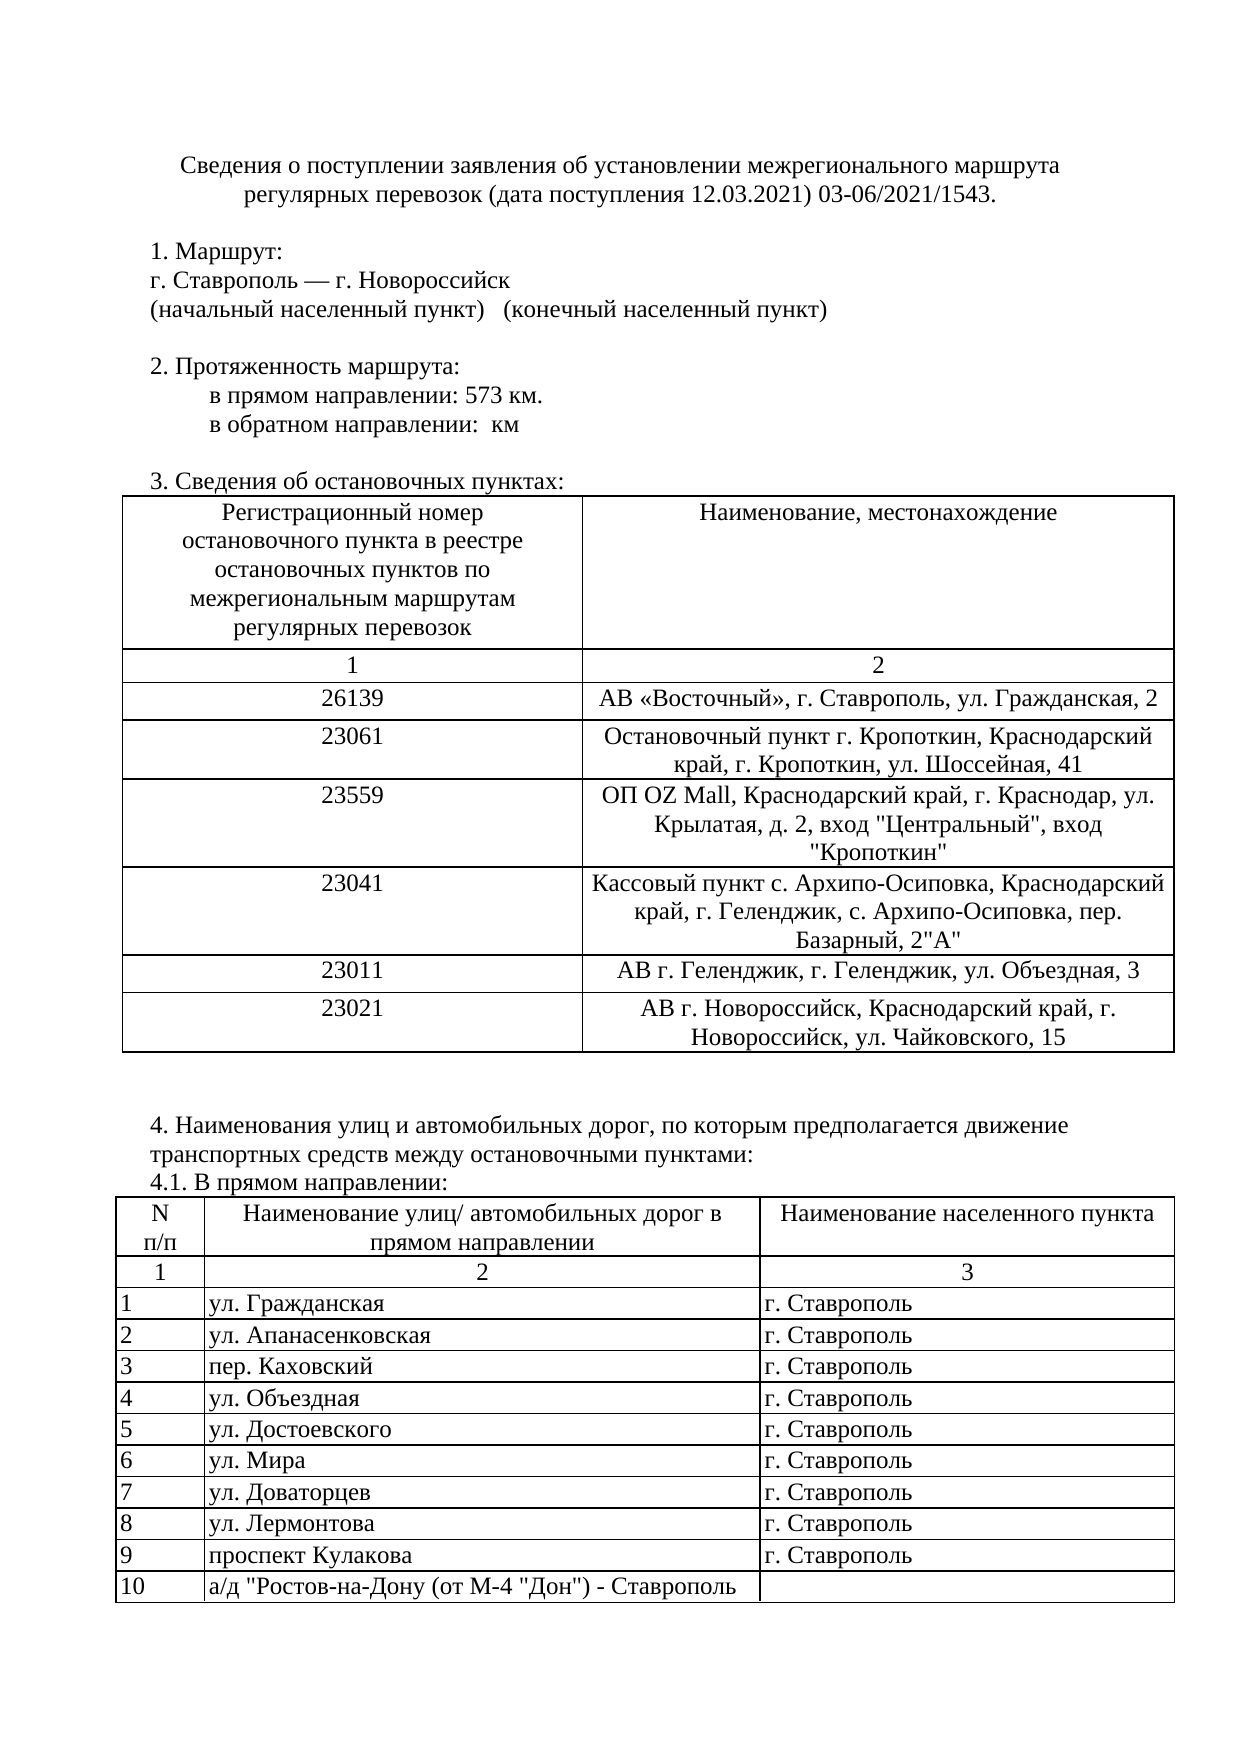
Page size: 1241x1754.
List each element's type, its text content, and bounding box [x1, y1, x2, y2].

table_cell 5 [117, 1414, 204, 1444]
table_header Наименование улиц/ автомобильных дорог в прямом направлении [205, 1198, 759, 1255]
text 4.1. В прямом направлении: [150, 1167, 1090, 1196]
table_cell 1 [117, 1257, 204, 1287]
table_cell [761, 1572, 1174, 1601]
table_cell 8 [117, 1509, 204, 1538]
table_header Регистрационный номер остановочного пункта в реестре остановочных пунктов по межрегиональным маршрутам регулярных перевозок [123, 497, 582, 648]
text 1. Маршрут: [150, 236, 1090, 265]
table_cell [205, 1572, 759, 1601]
text Сведения о поступлении заявления об установлении межрегионального маршрута регулярных перевозок (дата поступления 12.03.2021) 03-06/2021/1543. [150, 150, 1090, 207]
table_cell 2 [117, 1320, 204, 1350]
table_cell 2 [583, 650, 1173, 681]
table_cell АВ г. Геленджик, г. Геленджик, ул. Объездная, 3 [583, 956, 1173, 992]
table_cell 26139 [123, 683, 582, 719]
table_cell г. Ставрополь [761, 1446, 1174, 1476]
table_cell Кассовый пункт с. Архипо-Осиповка, Краснодарский край, г. Геленджик, с. Архипо-Осиповка, пер. Базарный, 2"А" [583, 868, 1173, 954]
table_cell 3 [117, 1351, 204, 1381]
table_cell 23061 [123, 721, 582, 778]
table_cell Остановочный пункт г. Кропоткин, Краснодарский край, г. Кропоткин, ул. Шоссейная, 41 [583, 721, 1173, 778]
table_cell 23011 [123, 956, 582, 992]
table_cell г. Ставрополь [761, 1320, 1174, 1350]
table_cell 7 [117, 1477, 204, 1507]
table_cell ул. Достоевского [205, 1414, 759, 1444]
table_cell ОП OZ Mall, Краснодарский край, г. Краснодар, ул. Крылатая, д. 2, вход "Центральный", вход "Кропоткин" [583, 780, 1173, 866]
table_cell 10 [117, 1572, 204, 1601]
table_cell г. Ставрополь [761, 1351, 1174, 1381]
table_cell ул. Объездная [205, 1383, 759, 1413]
table_cell 23559 [123, 780, 582, 866]
table_cell ул. Гражданская [205, 1288, 759, 1318]
table_cell проспект Кулакова [205, 1540, 759, 1570]
table_header Наименование населенного пункта [761, 1198, 1174, 1255]
table_header N п/п [117, 1198, 204, 1255]
table_cell АВ «Восточный», г. Ставрополь, ул. Гражданская, 2 [583, 683, 1173, 719]
table_cell ул. Мира [205, 1446, 759, 1476]
table_cell 4 [117, 1383, 204, 1413]
table_cell 23021 [123, 993, 582, 1051]
table_cell г. Ставрополь [761, 1288, 1174, 1318]
table_cell г. Ставрополь [761, 1509, 1174, 1538]
table_cell 9 [117, 1540, 204, 1570]
text г. Ставрополь — г. Новороссийск [150, 265, 1090, 294]
table_cell ул. Апанасенковская [205, 1320, 759, 1350]
text 4. Наименования улиц и автомобильных дорог, по которым предполагается движение транспортных средств между остановочными пунктами: [150, 1110, 1090, 1167]
table_cell г. Ставрополь [761, 1540, 1174, 1570]
table_cell 23041 [123, 868, 582, 954]
text 2. Протяженность маршрута: [150, 351, 1090, 380]
table_cell ул. Доваторцев [205, 1477, 759, 1507]
table_cell 1 [117, 1288, 204, 1318]
table_cell г. Ставрополь [761, 1414, 1174, 1444]
text в прямом направлении: 573 км. [150, 380, 1090, 409]
text в обратном направлении: км [150, 409, 1090, 437]
table_cell 1 [123, 650, 582, 681]
table_cell г. Ставрополь [761, 1477, 1174, 1507]
text (начальный населенный пункт) (конечный населенный пункт) [150, 294, 1090, 322]
table_cell ул. Лермонтова [205, 1509, 759, 1538]
table_cell 2 [205, 1257, 759, 1287]
table_header Наименование, местонахождение [583, 497, 1173, 648]
table_cell 6 [117, 1446, 204, 1476]
text 3. Сведения об остановочных пунктах: [150, 466, 1090, 495]
table_cell пер. Каховский [205, 1351, 759, 1381]
table_cell 3 [761, 1257, 1174, 1287]
table_cell г. Ставрополь [761, 1383, 1174, 1413]
table_cell АВ г. Новороссийск, Краснодарский край, г. Новороссийск, ул. Чайковского, 15 [583, 993, 1173, 1051]
